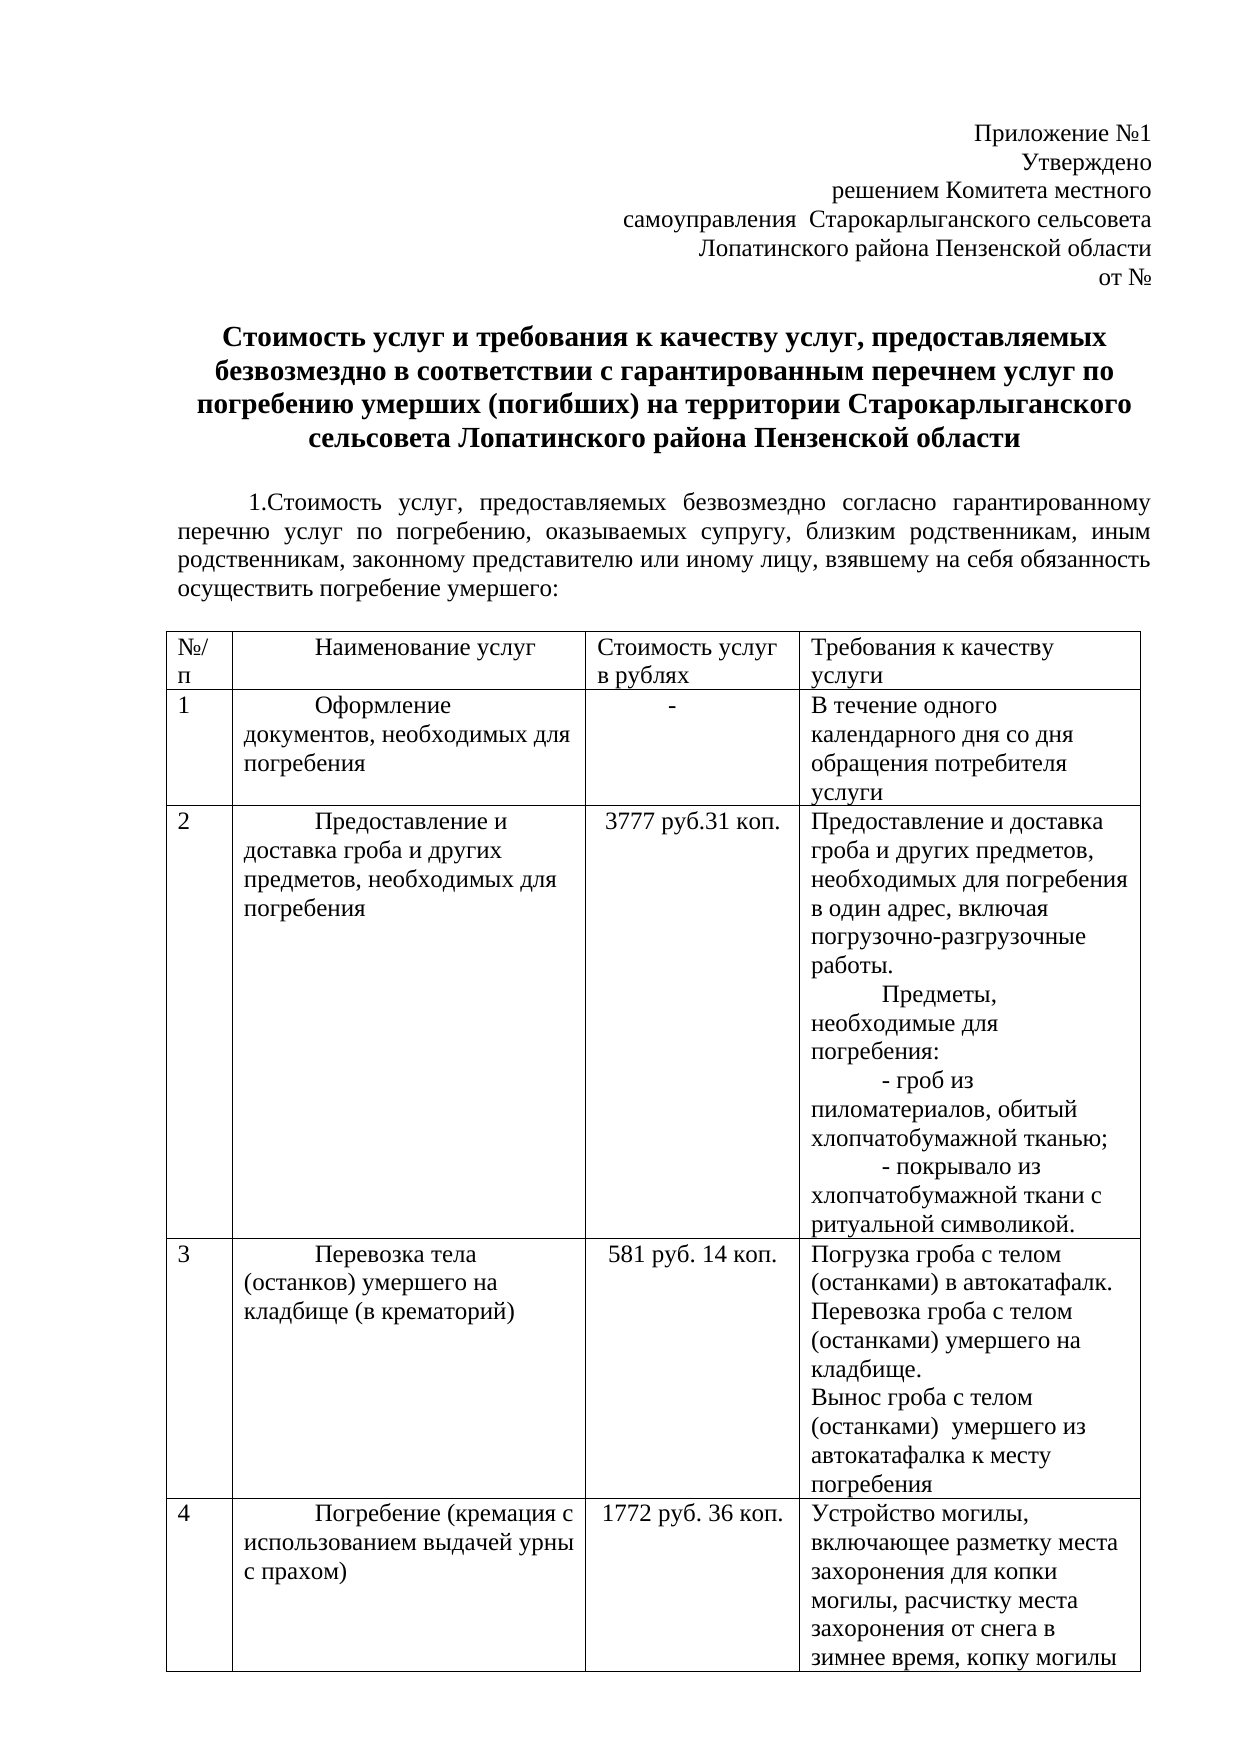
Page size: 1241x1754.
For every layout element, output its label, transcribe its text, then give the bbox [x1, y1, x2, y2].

table_cell Оформление документов, необходимых для погребения [233, 690, 585, 805]
table_header №/п [167, 632, 232, 689]
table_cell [233, 1499, 585, 1671]
text Стоимость услуг и требования к качеству услуг, предоставляемых безвозмездно в соответствии с гарантированным перечнем услуг по погребению умерших (погибших) на территории Старокарлыганского сельсовета Лопатинского района Пензенской области [177, 319, 1152, 453]
table_cell - [586, 690, 799, 805]
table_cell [800, 1499, 1140, 1671]
table_header Стоимость услуг в рублях [586, 632, 799, 689]
table_cell В течение одного календарного дня со дня обращения потребителя услуги [800, 690, 1140, 805]
table_cell 1772 руб. 36 коп. [586, 1499, 799, 1671]
text самоуправления Старокарлыганского сельсовета [177, 204, 1152, 233]
table_cell 2 [167, 806, 232, 1238]
table_cell Перевозка тела (останков) умершего на кладбище (в крематорий) [233, 1239, 585, 1497]
table_cell Предоставление и доставка гроба и других предметов, необходимых для погребения в один адрес, включая погрузочно-разгрузочные работы. Предметы, необходимые для погребения: - гроб из пиломатериалов, обитый хлопчатобумажной тканью; - покрывало из хлопчатобумажной ткани с ритуальной символикой. [800, 806, 1140, 1238]
table_header Наименование услуг [233, 632, 585, 689]
table_cell Предоставление и доставка гроба и других предметов, необходимых для погребения [233, 806, 585, 1238]
text 1.Стоимость услуг, предоставляемых безвозмездно согласно гарантированному перечню услуг по погребению, оказываемых супругу, близким родственникам, иным родственникам, законному представителю или иному лицу, взявшему на себя обязанность осуществить погребение умершего: [177, 487, 1152, 602]
table_cell 1 [167, 690, 232, 805]
table_cell Погрузка гроба с телом (останками) в автокатафалк. Перевозка гроба с телом (останками) умершего на кладбище. Вынос гроба с телом (останками) умершего из автокатафалка к месту погребения [800, 1239, 1140, 1497]
table_cell 3777 руб.31 коп. [586, 806, 799, 1238]
table_header Требования к качеству услуги [800, 632, 1140, 689]
text от № [177, 262, 1152, 291]
table_cell 4 [167, 1499, 232, 1671]
text решением Комитета местного [177, 176, 1152, 204]
text Приложение №1 [177, 118, 1152, 147]
table_cell 581 руб. 14 коп. [586, 1239, 799, 1497]
table_cell 3 [167, 1239, 232, 1497]
text Утверждено [177, 147, 1152, 176]
text Лопатинского района Пензенской области [177, 233, 1152, 262]
